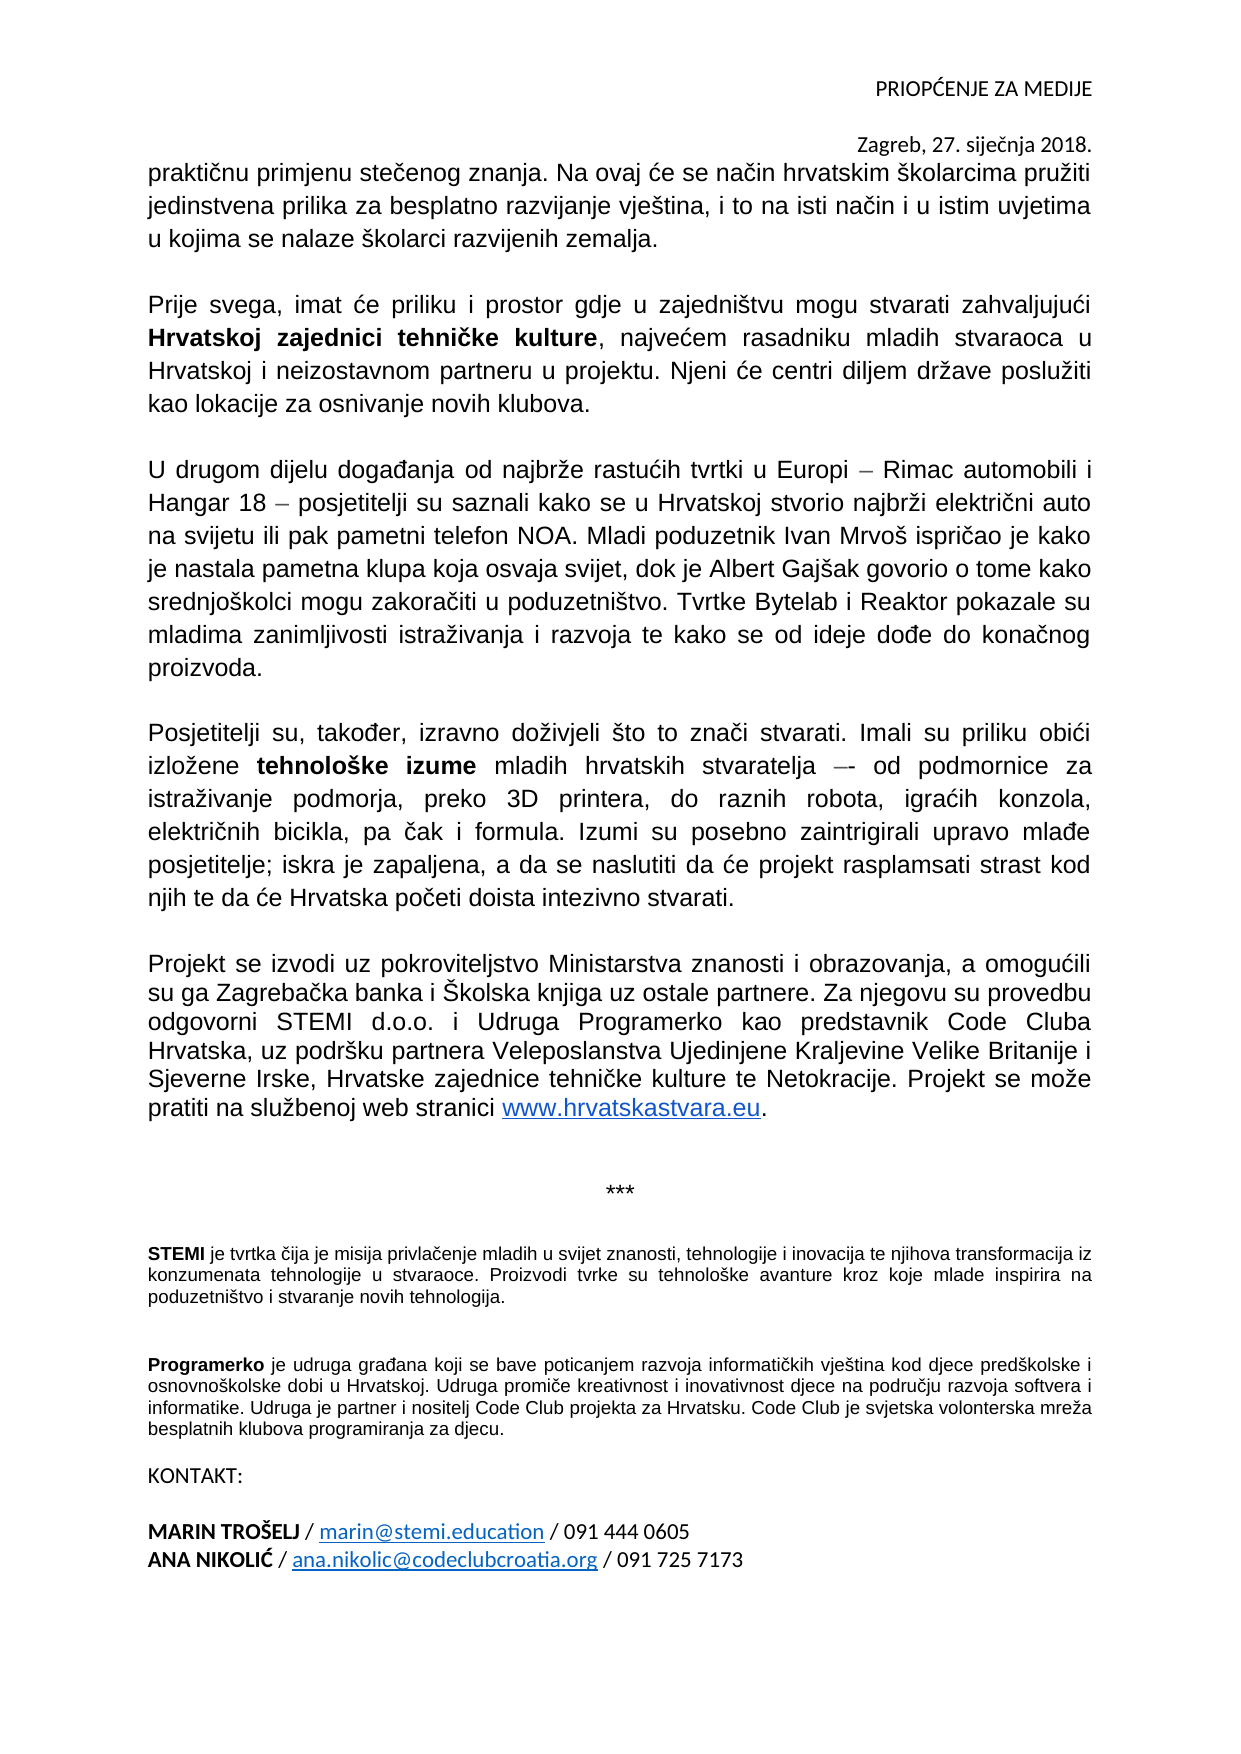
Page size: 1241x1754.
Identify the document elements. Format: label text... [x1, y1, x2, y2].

text Programerko je udruga građana koji se bave poticanjem razvoja informatičkih vještina kod djece predškolske i osnovnoškolske dobi u Hrvatskoj. Udruga promiče kreativnost i inovativnost djece na području razvoja softvera i informatike. Udruga je partner i nositelj Code Club projekta za Hrvatsku. Code Club je svjetska volonterska mreža besplatnih klubova programiranja za djecu. [148, 1353, 1093, 1440]
text Prije svega, imat će priliku i prostor gdje u zajedništvu mogu stvarati zahvaljujući Hrvatskoj zajednici tehničke kulture, najvećem rasadniku mladih stvaraoca u Hrvatskoj i neizostavnom partneru u projektu. Njeni će centri diljem države poslužiti kao lokacije za osnivanje novih klubova. [148, 290, 1093, 418]
text Posjetitelji su, također, izravno doživjeli što to znači stvarati. Imali su priliku obići izložene tehnološke izume mladih hrvatskih stvaratelja –- od podmornice za istraživanje podmorja, preko 3D printera, do raznih robota, igraćih konzola, električnih bicikla, pa čak i formula. Izumi su posebno zaintrigirali upravo mlađe posjetitelje; iskra je zapaljena, a da se naslutiti da će projekt rasplamsati strast kod njih te da će Hrvatska početi doista intezivno stvarati. [148, 718, 1093, 912]
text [148, 158, 1093, 253]
text KONTAKT: [148, 1461, 1093, 1489]
text Projekt se izvodi uz pokroviteljstvo Ministarstva znanosti i obrazovanja, a omogućili su ga Zagrebačka banka i Školska knjiga uz ostale partnere. Za njegovu su provedbu odgovorni STEMI d.o.o. i Udruga Programerko kao predstavnik Code Cluba Hrvatska, uz podršku partnera Veleposlanstva Ujedinjene Kraljevine Velike Britanije i Sjeverne Irske, Hrvatske zajednice tehničke kulture te Netokracije. Projekt se može pratiti na službenoj web stranici www.hrvatskastvara.eu. [148, 949, 1093, 1122]
text STEMI je tvrtka čija je misija privlačenje mladih u svijet znanosti, tehnologije i inovacija te njihova transformacija iz konzumenata tehnologije u stvaraoce. Proizvodi tvrke su tehnološke avanture kroz koje mlade inspirira na poduzetništvo i stvaranje novih tehnologija. [148, 1208, 1093, 1307]
text U drugom dijelu događanja od najbrže rastućih tvrtki u Europi – Rimac automobili i Hangar 18 – posjetitelji su saznali kako se u Hrvatskoj stvorio najbrži električni auto na svijetu ili pak pametni telefon NOA. Mladi poduzetnik Ivan Mrvoš ispričao je kako je nastala pametna klupa koja osvaja svijet, dok je Albert Gajšak govorio o tome kako srednjoškolci mogu zakoračiti u poduzetništvo. Tvrtke Bytelab i Reaktor pokazale su mladima zanimljivosti istraživanja i razvoja te kako se od ideje dođe do konačnog proizvoda. [148, 455, 1093, 488]
text ANA NIKOLIĆ / ana.nikolic@codeclubcroatia.org / 091 725 7173 [148, 1545, 1093, 1573]
text *** [148, 1179, 1093, 1208]
text MARIN TROŠELJ / marin@stemi.education / 091 444 0605 [148, 1517, 1093, 1545]
text U drugom dijelu događanja od najbrže rastućih tvrtki u Europi – Rimac automobili i Hangar 18 – posjetitelji su saznali kako se u Hrvatskoj stvorio najbrži električni auto na svijetu ili pak pametni telefon NOA. Mladi poduzetnik Ivan Mrvoš ispričao je kako je nastala pametna klupa koja osvaja svijet, dok je Albert Gajšak govorio o tome kako srednjoškolci mogu zakoračiti u poduzetništvo. Tvrtke Bytelab i Reaktor pokazale su mladima zanimljivosti istraživanja i razvoja te kako se od ideje dođe do konačnog proizvoda. [148, 649, 1093, 682]
